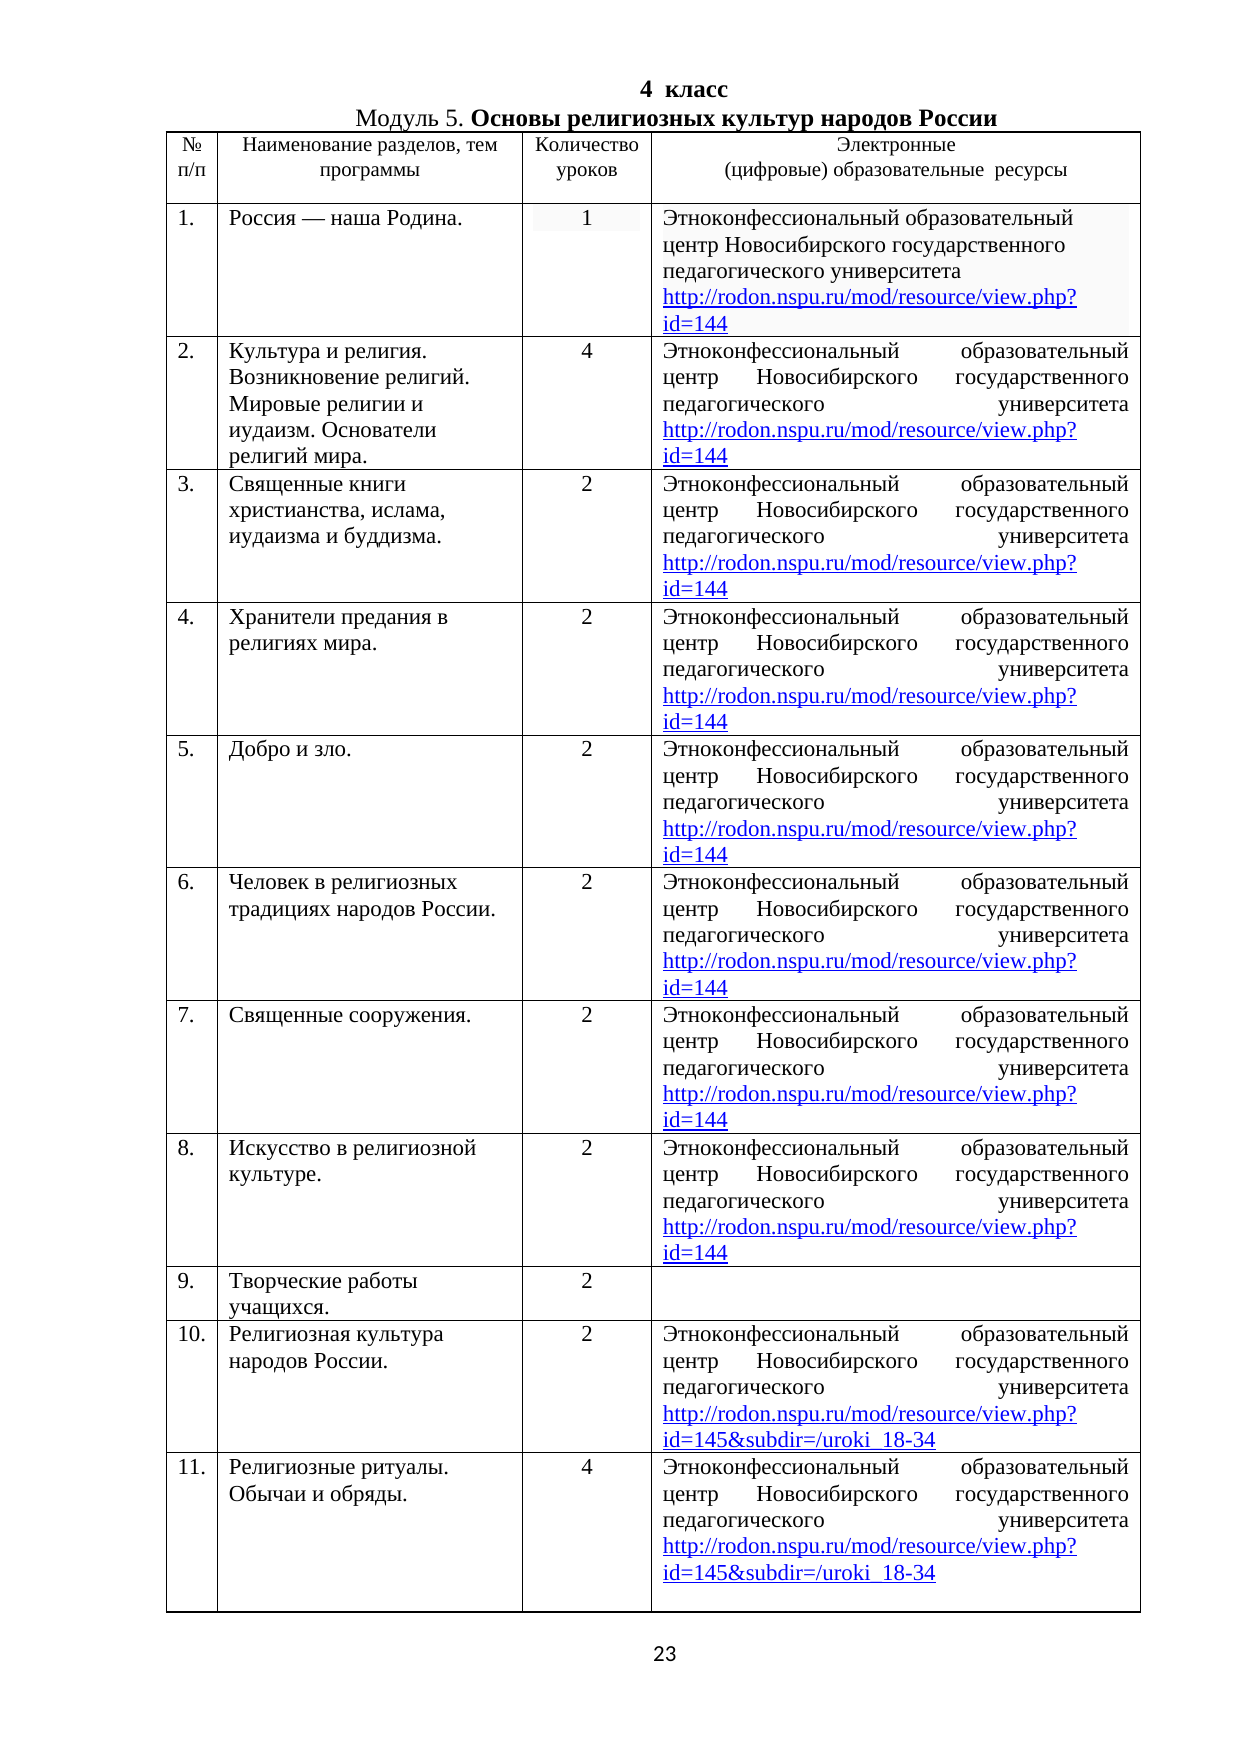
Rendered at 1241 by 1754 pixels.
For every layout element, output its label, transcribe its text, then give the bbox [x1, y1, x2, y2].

table_cell [167, 603, 217, 734]
table_cell [167, 868, 217, 1000]
table_cell 2 [523, 1267, 651, 1319]
table_cell 2 [523, 868, 651, 1000]
table_cell 2 [523, 1134, 651, 1266]
table_cell Религиозная культура народов России. [218, 1321, 522, 1452]
table_header Электронные (цифровые) образовательные ресурсы [652, 133, 1140, 203]
table_cell Этноконфессиональный образовательный центр Новосибирского государственного педагогического университета http://rodon.nspu.ru/mod/resource/view.php?id=144 [652, 603, 1140, 734]
table_cell 4 [523, 337, 651, 469]
table_cell 1 [523, 204, 651, 336]
table_cell 2 [523, 470, 651, 602]
table_cell 2 [523, 603, 651, 734]
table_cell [218, 1453, 522, 1611]
table_cell Россия — наша Родина. [218, 204, 522, 336]
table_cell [652, 1453, 1140, 1611]
table_cell Творческие работы учащихся. [218, 1267, 522, 1319]
table_cell Священные сооружения. [218, 1001, 522, 1133]
table_cell [167, 1267, 217, 1319]
table_cell Искусство в религиозной культуре. [218, 1134, 522, 1266]
table_cell [167, 1001, 217, 1133]
text Модуль 5. Основы религиозных культур народов России [177, 103, 1152, 131]
table_cell Культура и религия. Возникновение религий. Мировые религии и иудаизм. Основатели религий мира. [218, 337, 522, 469]
table_cell 2 [523, 1321, 651, 1452]
table_cell Этноконфессиональный образовательный центр Новосибирского государственного педагогического университета http://rodon.nspu.ru/mod/resource/view.php?id=144 [652, 1001, 1140, 1133]
table_cell 2 [523, 736, 651, 867]
table_cell 4 [523, 1453, 651, 1611]
table_cell Этноконфессиональный образовательный центр Новосибирского государственного педагогического университета http://rodon.nspu.ru/mod/resource/view.php?id=144 [652, 337, 1140, 469]
table_cell Этноконфессиональный образовательный центр Новосибирского государственного педагогического университета http://rodon.nspu.ru/mod/resource/view.php?id=144 [652, 736, 1140, 867]
table_cell Хранители предания в религиях мира. [218, 603, 522, 734]
table_cell 2 [523, 1001, 651, 1133]
table_header № п/п [167, 133, 217, 203]
table_cell Человек в религиозных традициях народов России. [218, 868, 522, 1000]
table_cell Этноконфессиональный образовательный центр Новосибирского государственного педагогического университета http://rodon.nspu.ru/mod/resource/view.php?id=144 [652, 868, 1140, 1000]
table_header Наименование разделов, тем программы [218, 133, 522, 203]
table_cell [167, 337, 217, 469]
table_cell [167, 1321, 217, 1452]
table_cell [167, 1453, 217, 1611]
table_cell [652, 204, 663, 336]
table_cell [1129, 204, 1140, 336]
table_cell [167, 1134, 217, 1266]
text 4 класс [177, 74, 1152, 103]
table_cell [167, 470, 217, 602]
table_cell Этноконфессиональный образовательный центр Новосибирского государственного педагогического университета http://rodon.nspu.ru/mod/resource/view.php?id=144 [652, 470, 1140, 602]
table_cell [652, 1267, 1140, 1319]
table_cell Священные книги христианства, ислама, иудаизма и буддизма. [218, 470, 522, 602]
table_header Количество уроков [523, 133, 651, 203]
table_cell [167, 204, 217, 336]
table_cell Добро и зло. [218, 736, 522, 867]
table_cell Этноконфессиональный образовательный центр Новосибирского государственного педагогического университета http://rodon.nspu.ru/mod/resource/view.php?id=144 [652, 1134, 1140, 1266]
table_cell [167, 736, 217, 867]
